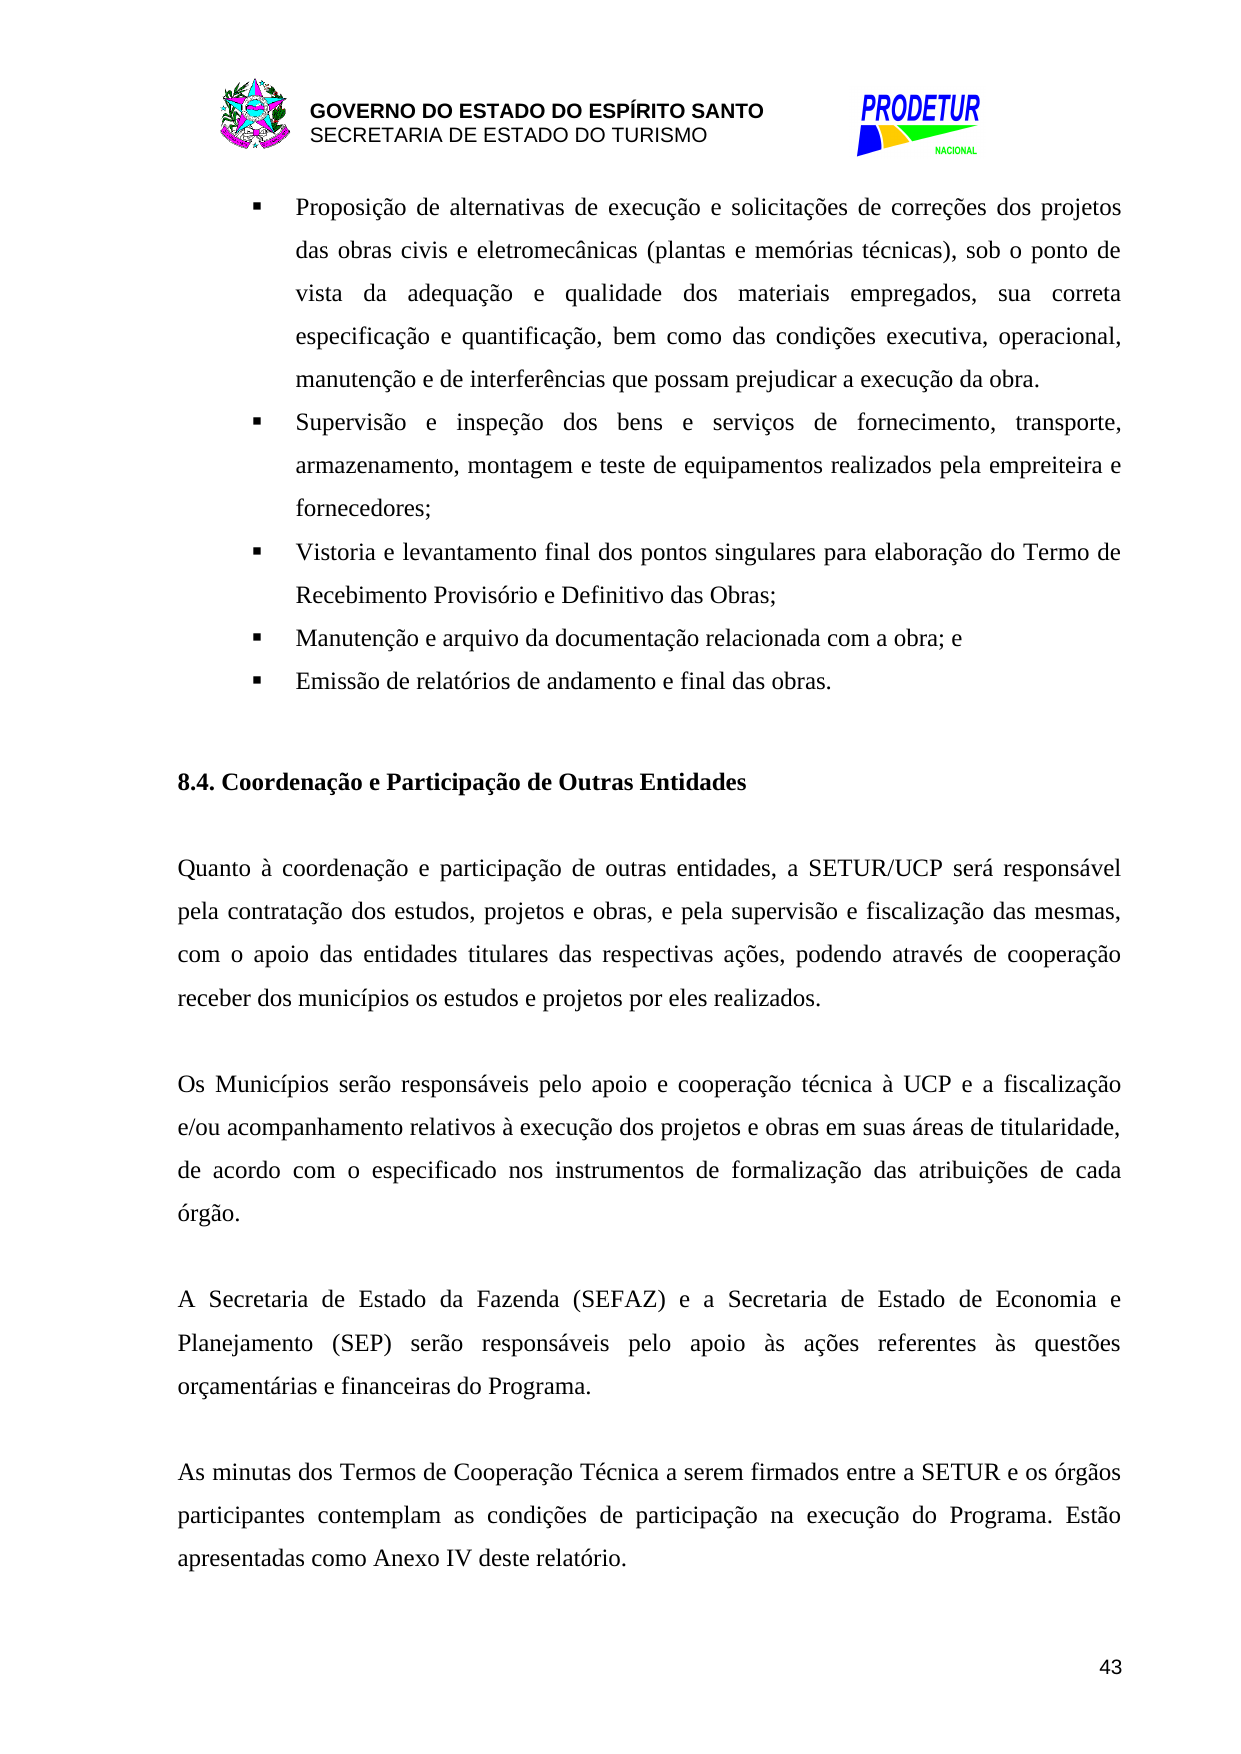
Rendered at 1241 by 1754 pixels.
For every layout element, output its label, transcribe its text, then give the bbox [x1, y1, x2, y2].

list Emissão de relatórios de andamento e final das obras. [251, 666, 1122, 695]
text 8.4. Coordenação e Participação de Outras Entidades [177, 767, 1122, 796]
list Supervisão e inspeção dos bens e serviços de fornecimento, transporte, armazenamento, montagem e teste de equipamentos realizados pela empreiteira e fornecedores; [251, 407, 1122, 522]
text As minutas dos Termos de Cooperação Técnica a serem firmados entre a SETUR e os órgãos participantes contemplam as condições de participação na execução do Programa. Estão apresentadas como Anexo IV deste relatório. [177, 1457, 1122, 1572]
picture [848, 86, 987, 159]
text Quanto à coordenação e participação de outras entidades, a SETUR/UCP será responsável pela contratação dos estudos, projetos e obras, e pela supervisão e fiscalização das mesmas, com o apoio das entidades titulares das respectivas ações, podendo através de cooperação receber dos municípios os estudos e projetos por eles realizados. [177, 853, 1122, 1011]
picture [214, 75, 295, 151]
list Vistoria e levantamento final dos pontos singulares para elaboração do Termo de Recebimento Provisório e Definitivo das Obras; [251, 537, 1122, 608]
list Proposição de alternativas de execução e solicitações de correções dos projetos das obras civis e eletromecânicas (plantas e memórias técnicas), sob o ponto de vista da adequação e qualidade dos materiais empregados, sua correta especificação e quantificação, bem como das condições executiva, operacional, manutenção e de interferências que possam prejudicar a execução da obra. [251, 192, 1122, 393]
text Os Municípios serão responsáveis pelo apoio e cooperação técnica à UCP e a fiscalização e/ou acompanhamento relativos à execução dos projetos e obras em suas áreas de titularidade, de acordo com o especificado nos instrumentos de formalização das atribuições de cada órgão. [177, 1069, 1122, 1227]
text A Secretaria de Estado da Fazenda (SEFAZ) e a Secretaria de Estado de Economia e Planejamento (SEP) serão responsáveis pelo apoio às ações referentes às questões orçamentárias e financeiras do Programa. [177, 1284, 1122, 1399]
list Manutenção e arquivo da documentação relacionada com a obra; e [251, 623, 1122, 652]
